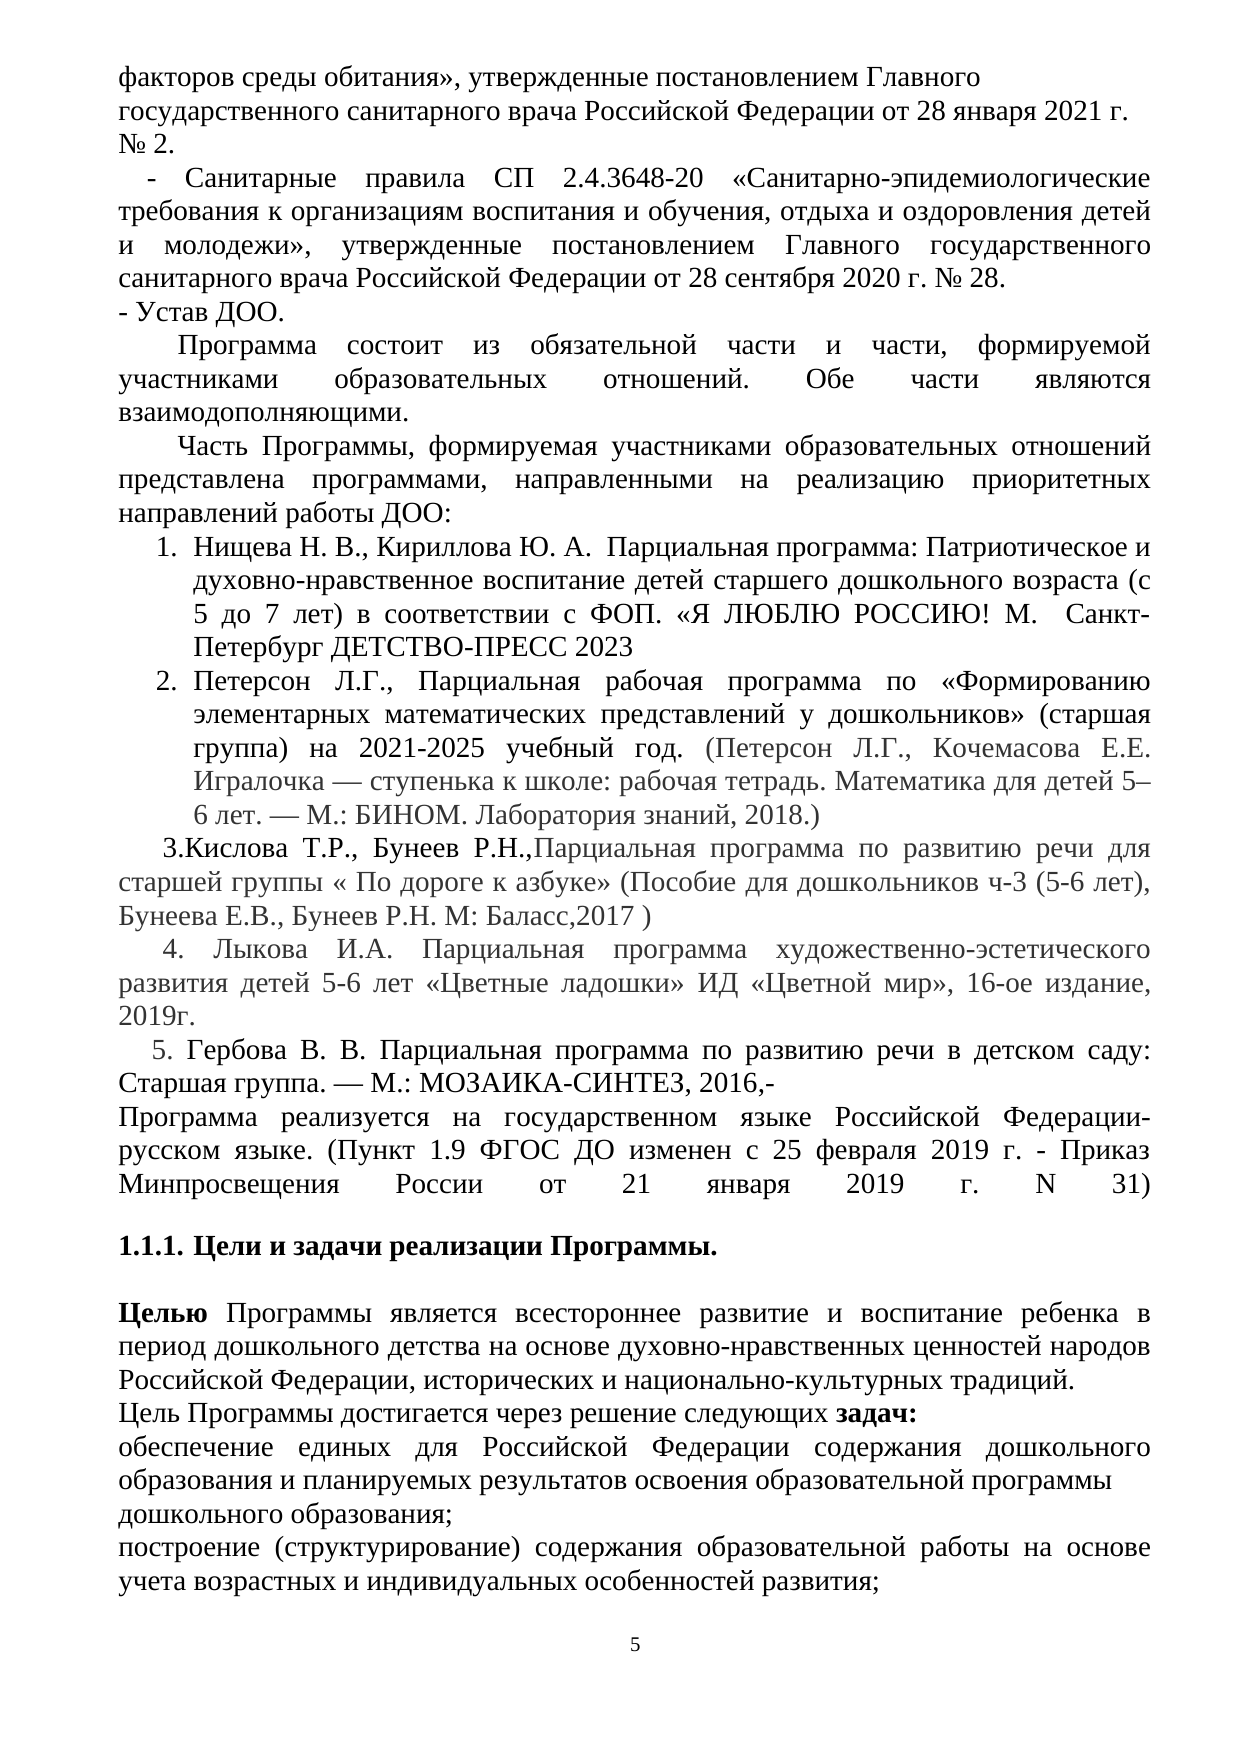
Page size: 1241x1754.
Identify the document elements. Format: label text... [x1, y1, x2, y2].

text Цель Программы достигается через решение следующих задач: [118, 1395, 1152, 1429]
text 4. Лыкова И.А. Парциальная программа художественно-эстетического развития детей 5-6 лет «Цветные ладошки» ИД «Цветной мир», 16-ое издание, 2019г. [118, 965, 1152, 1032]
text 3.Кислова Т.Р., Бунеев Р.Н.,Парциальная программа по развитию речи для старшей группы « По дороге к азбуке» (Пособие для дошкольников ч-3 (5-6 лет), Бунеева Е.В., Бунеев Р.Н. М: Баласс,2017 ) [118, 831, 1152, 931]
text обеспечение единых для Российской Федерации содержания дошкольного образования и планируемых результатов освоения образовательной программы [118, 1429, 1152, 1496]
text Программа состоит из обязательной части и части, формируемой участниками образовательных отношений. Обе части являются взаимодополняющими. [118, 327, 1152, 428]
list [118, 59, 1152, 160]
text Целью Программы является всестороннее развитие и воспитание ребенка в период дошкольного детства на основе духовно-нравственных ценностей народов Российской Федерации, исторических и национально-культурных традиций. [118, 1295, 1152, 1395]
list Цели и задачи реализации Программы. [118, 1228, 1152, 1261]
text Программа реализуется на государственном языке Российской Федерации- русском языке. (Пункт 1.9 ФГОС ДО изменен с 25 февраля 2019 г. - Приказ Минпросвещения России от 21 января 2019 г. N 31) [118, 1099, 1152, 1228]
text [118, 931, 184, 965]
text 5. Гербова В. В. Парциальная программа по развитию речи в детском саду: Старшая группа. — М.: МОЗАИКА-СИНТЕЗ, 2016,- [118, 1032, 1152, 1099]
text Часть Программы, формируемая участниками образовательных отношений представлена программами, направленными на реализацию приоритетных направлений работы ДОО: [118, 428, 1152, 529]
text - Санитарные правила СП 2.4.3648-20 «Санитарно-эпидемиологические требования к организациям воспитания и обучения, отдыха и оздоровления детей и молодежи», утвержденные постановлением Главного государственного санитарного врача Российской Федерации от 28 сентября 2020 г. № 28. [118, 160, 1152, 294]
list Нищева Н. В., Кириллова Ю. А. Парциальная программа: Патриотическое и духовно-нравственное воспитание детей старшего дошкольного возраста (с 5 до 7 лет) в соответствии с ФОП. «Я ЛЮБЛЮ РОССИЮ! М. Санкт-Петербург ДЕТСТВО-ПРЕСС 2023 [156, 529, 1152, 663]
list Петерсон Л.Г., Парциальная рабочая программа по «Формированию элементарных математических представлений у дошкольников» (старшая группа) на 2021-2025 учебный год. (Петерсон Л.Г., Кочемасова Е.Е. Игралочка — ступенька к школе: рабочая тетрадь. Математика для детей 5–6 лет. — М.: БИНОМ. Лаборатория знаний, 2018.) [156, 663, 1152, 831]
text построение (структурирование) содержания образовательной работы на основе учета возрастных и индивидуальных особенностей развития; [118, 1529, 1152, 1597]
text дошкольного образования; [118, 1496, 1152, 1529]
text - Устав ДОО. [118, 294, 1152, 327]
